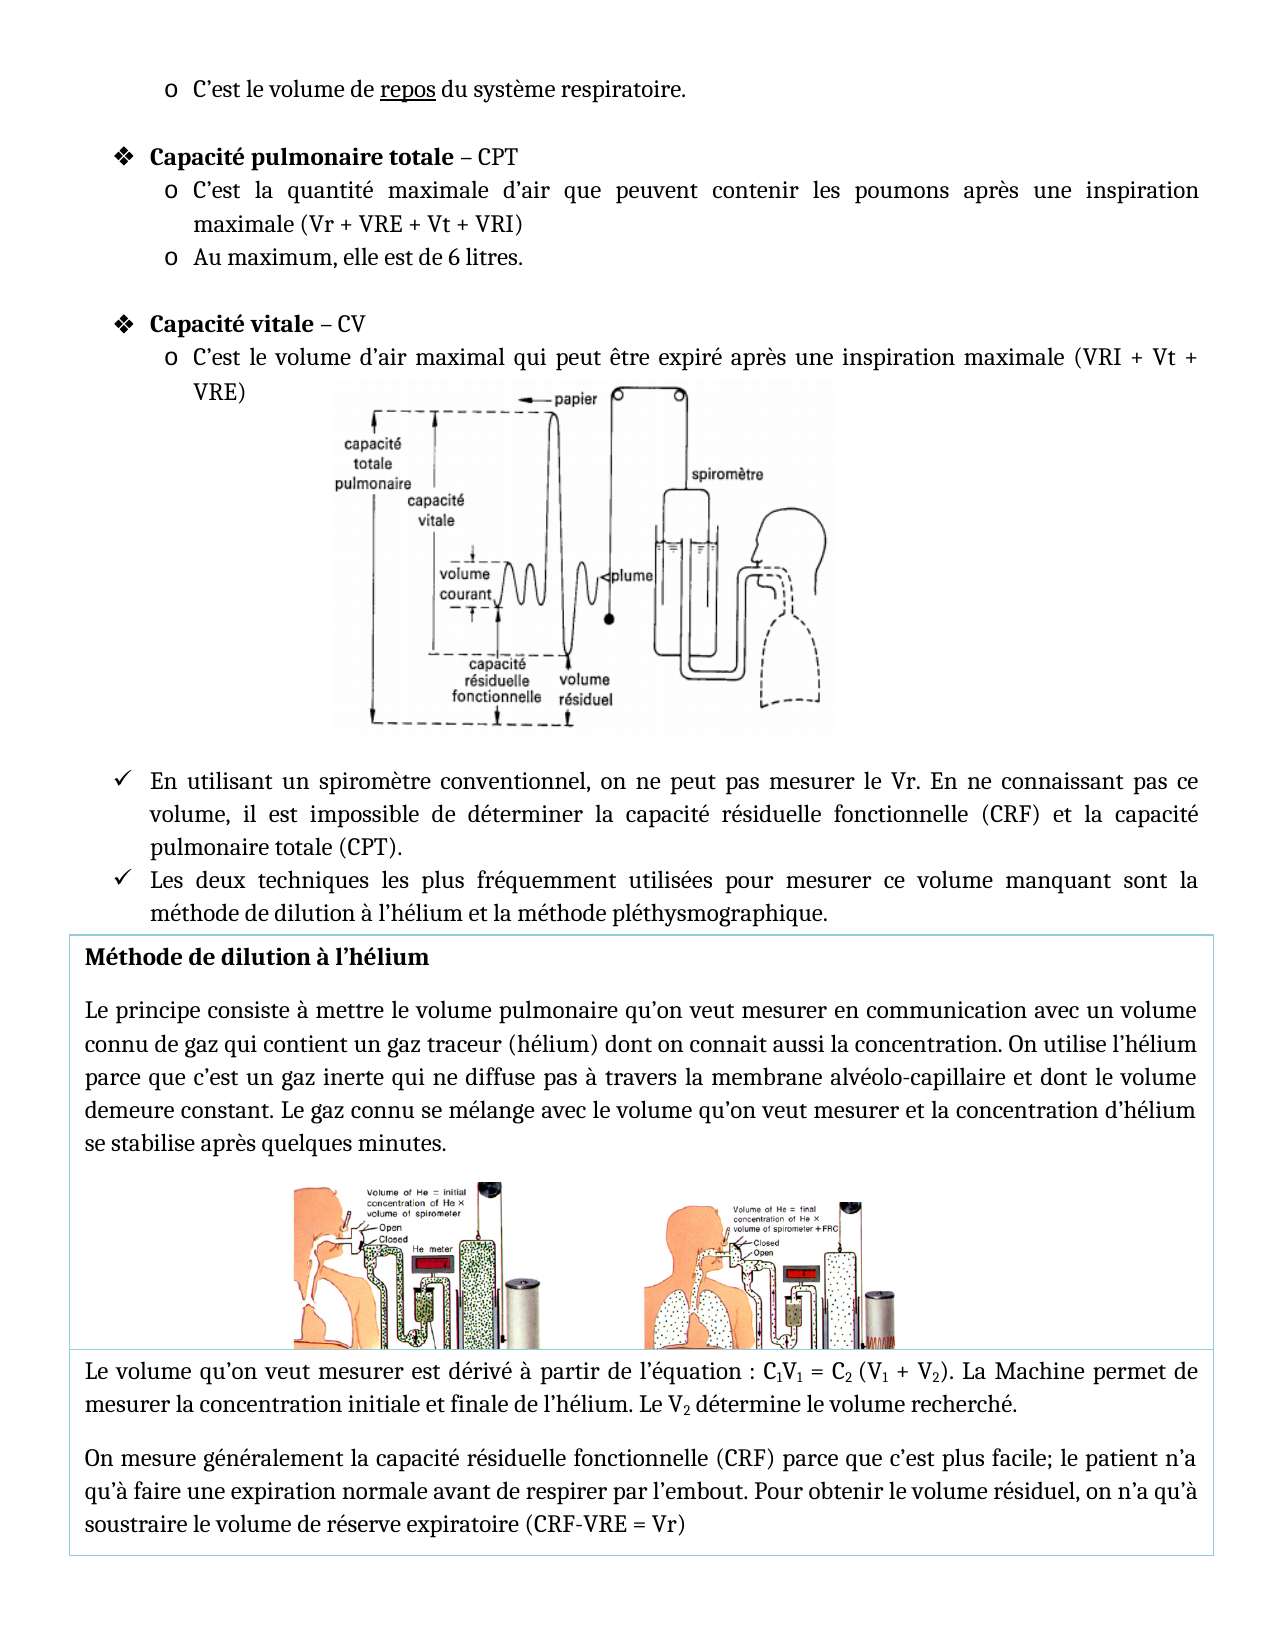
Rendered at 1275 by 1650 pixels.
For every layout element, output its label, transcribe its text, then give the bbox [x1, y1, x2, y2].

picture [331, 406, 835, 735]
list Capacité pulmonaire totale – CPT [112, 142, 1200, 171]
list En utilisant un spiromètre conventionnel, on ne peut pas mesurer le Vr. En ne connaissant pas ce volume, il est impossible de déterminer la capacité résiduelle fonctionnelle (CRF) et la capacité pulmonaire totale (CPT). [112, 767, 1200, 862]
list Capacité vitale – CV [112, 310, 1200, 339]
picture [293, 1182, 559, 1349]
picture [635, 1202, 899, 1349]
list Les deux techniques les plus fréquemment utilisées pour mesurer ce volume manquant sont la méthode de dilution à l’hélium et la méthode pléthysmographique. [112, 866, 1200, 928]
list Au maximum, elle est de 6 litres. [164, 243, 1200, 273]
list C’est la quantité maximale d’air que peuvent contenir les poumons après une inspiration maximale (Vr + VRE + Vt + VRI) [164, 176, 1200, 238]
list C’est le volume de repos du système respiratoire. [164, 75, 1200, 105]
list C’est le volume d’air maximal qui peut être expiré après une inspiration maximale (VRI + Vt + VRE) [164, 343, 1200, 406]
